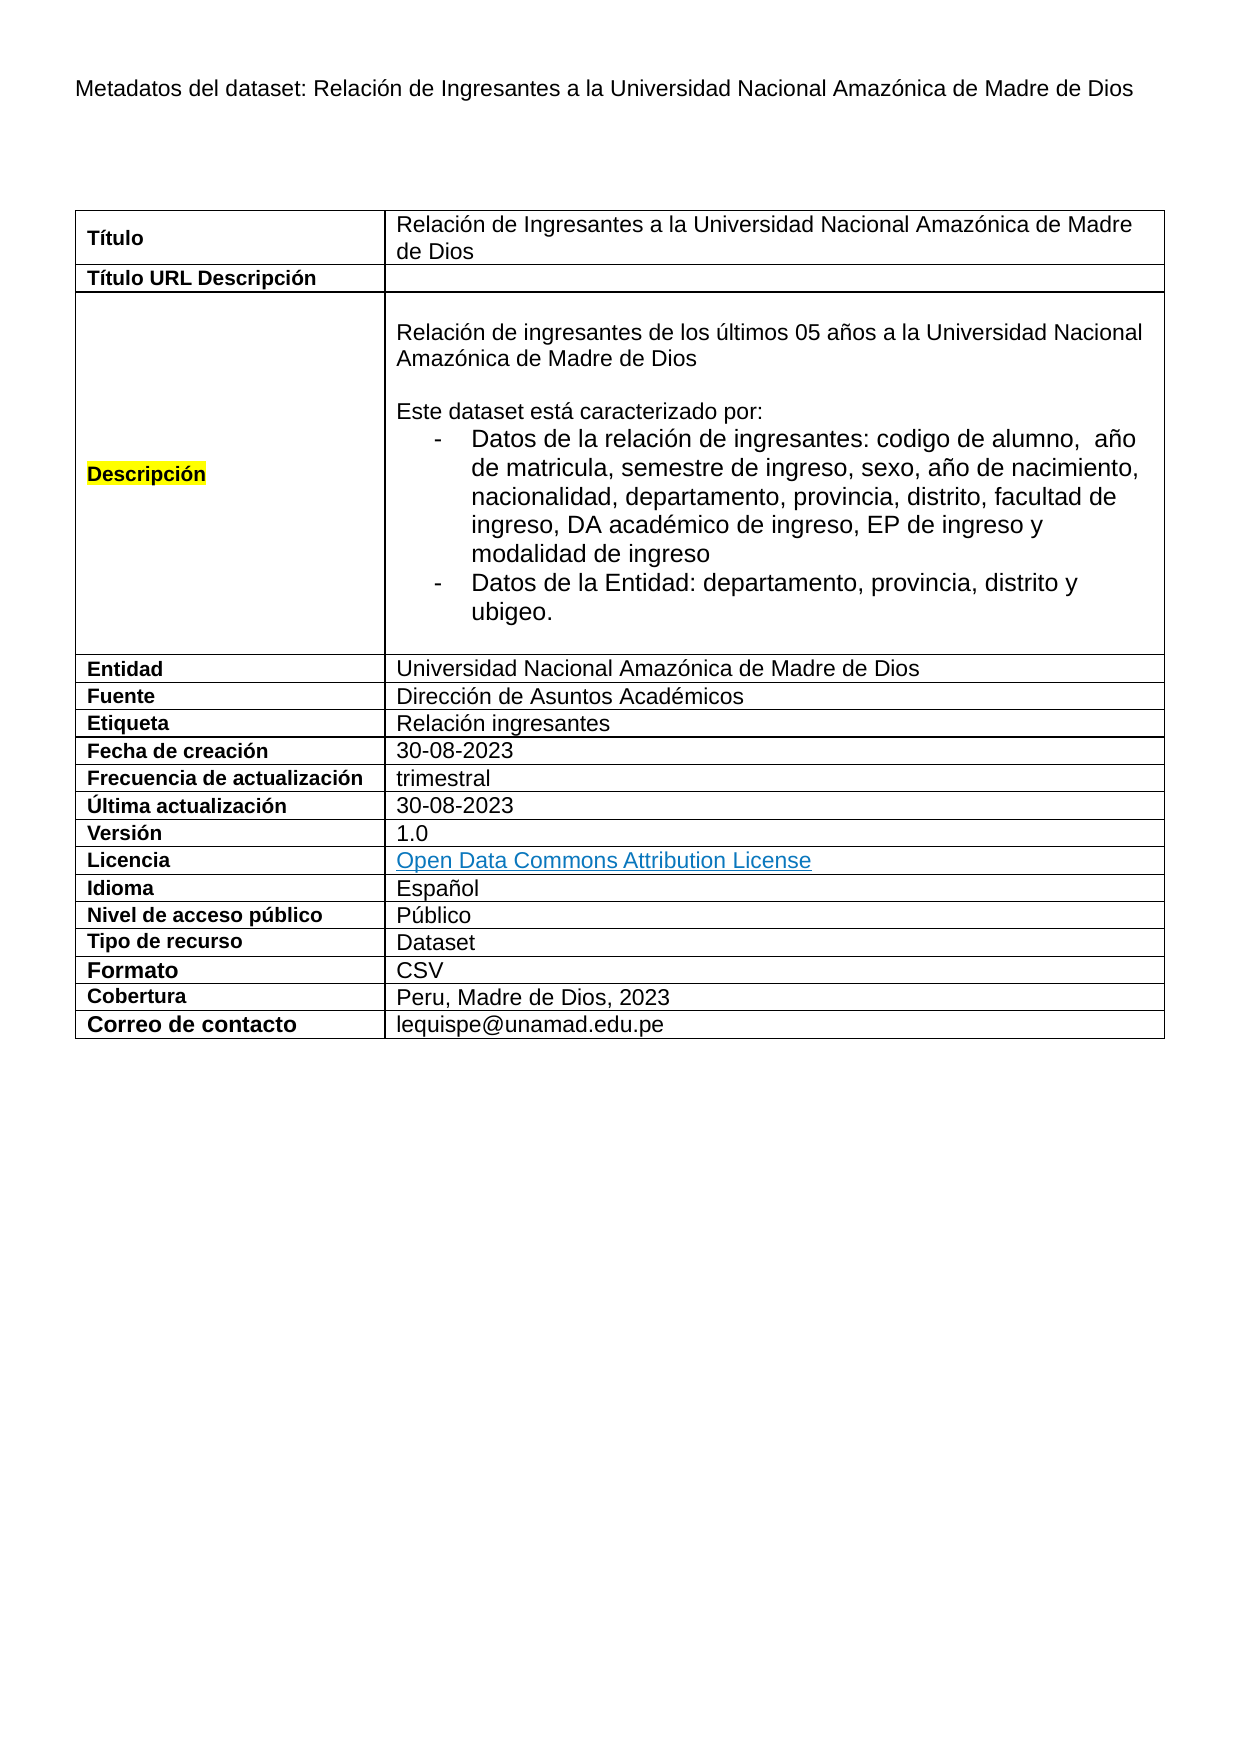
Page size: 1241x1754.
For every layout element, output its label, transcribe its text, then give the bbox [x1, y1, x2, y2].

table_cell Nivel de acceso público [76, 902, 384, 928]
table_cell Frecuencia de actualización [76, 765, 384, 791]
table_cell Licencia [76, 847, 384, 873]
table_cell Título URL Descripción [76, 265, 384, 291]
table_cell Universidad Nacional Amazónica de Madre de Dios [386, 655, 1164, 682]
table_cell Fecha de creación [76, 738, 384, 764]
table_cell 30-08-2023 [386, 738, 1164, 764]
table_cell Entidad [76, 655, 384, 682]
table_cell Formato [76, 957, 384, 983]
table_cell Versión [76, 820, 384, 846]
table_cell Fuente [76, 683, 384, 709]
table_cell Open Data Commons Attribution License [386, 847, 1164, 873]
table_cell Idioma [76, 875, 384, 901]
table_cell 30-08-2023 [386, 792, 1164, 819]
table_header Título [76, 211, 384, 264]
table_cell Dirección de Asuntos Académicos [386, 683, 1164, 709]
table_header Relación de Ingresantes a la Universidad Nacional Amazónica de Madre de Dios [386, 211, 1164, 264]
table_cell trimestral [386, 765, 1164, 791]
table_cell Última actualización [76, 792, 384, 819]
table_cell Relación de ingresantes de los últimos 05 años a la Universidad Nacional Amazónica de Madre de Dios Este dataset está caracterizado por: Datos de la relación de ingresantes: codigo de alumno, año de matricula, semestre de ingreso, sexo, año de nacimiento, nacionalidad, departamento, provincia, distrito, facultad de ingreso, DA académico de ingreso, EP de ingreso y modalidad de ingreso Datos de la Entidad: departamento, provincia, distrito y ubigeo. [386, 293, 1164, 654]
table_cell Dataset [386, 929, 1164, 956]
table_cell Relación ingresantes [386, 710, 1164, 736]
table_cell Cobertura [76, 984, 384, 1010]
table_cell Etiqueta [76, 710, 384, 736]
text Metadatos del dataset: Relación de Ingresantes a la Universidad Nacional Amazónica de Madre de Dios [75, 75, 1165, 101]
table_cell Tipo de recurso [76, 929, 384, 956]
table_cell 1.0 [386, 820, 1164, 846]
table_cell Peru, Madre de Dios, 2023 [386, 984, 1164, 1010]
table_cell Correo de contacto [76, 1011, 384, 1038]
table_cell CSV [386, 957, 1164, 983]
table_cell Español [386, 875, 1164, 901]
table_cell Público [386, 902, 1164, 928]
table_cell Descripción [76, 293, 384, 654]
table_cell lequispe@unamad.edu.pe [386, 1011, 1164, 1038]
table_cell [386, 265, 1164, 291]
